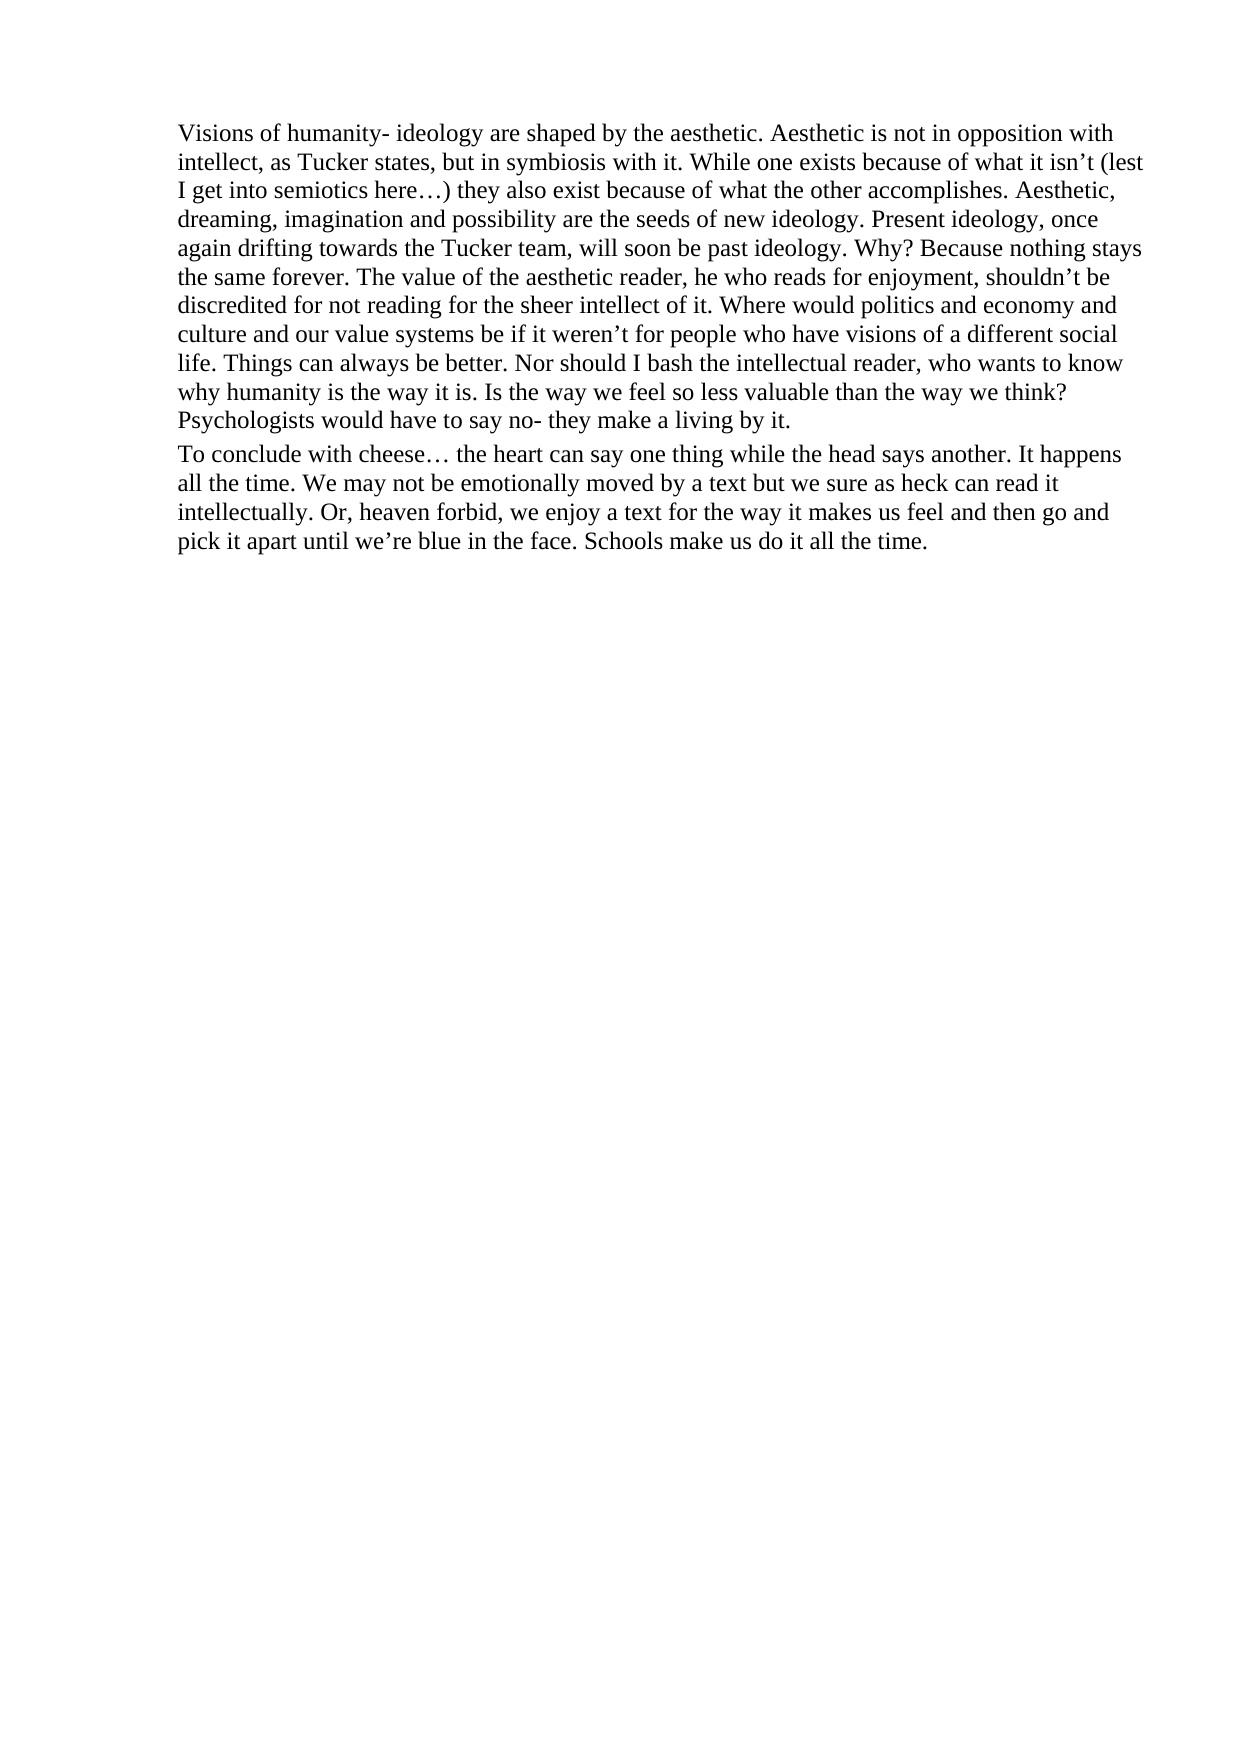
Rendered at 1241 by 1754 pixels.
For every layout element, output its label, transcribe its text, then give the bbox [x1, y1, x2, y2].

text To conclude with cheese… the heart can say one thing while the head says another. It happens all the time. We may not be emotionally moved by a text but we sure as heck can read it intellectually. Or, heaven forbid, we enjoy a text for the way it makes us feel and then go and pick it apart until we’re blue in the face. Schools make us do it all the time. [177, 439, 1152, 554]
text Visions of humanity- ideology are shaped by the aesthetic. Aesthetic is not in opposition with intellect, as Tucker states, but in symbiosis with it. While one exists because of what it isn’t (lest I get into semiotics here…) they also exist because of what the other accomplishes. Aesthetic, dreaming, imagination and possibility are the seeds of new ideology. Present ideology, once again drifting towards the Tucker team, will soon be past ideology. Why? Because nothing stays the same forever. The value of the aesthetic reader, he who reads for enjoyment, shouldn’t be discredited for not reading for the sheer intellect of it. Where would politics and economy and culture and our value systems be if it weren’t for people who have visions of a different social life. Things can always be better. Nor should I bash the intellectual reader, who wants to know why humanity is the way it is. Is the way we feel so less valuable than the way we think? Psychologists would have to say no- they make a living by it. [177, 118, 1152, 434]
